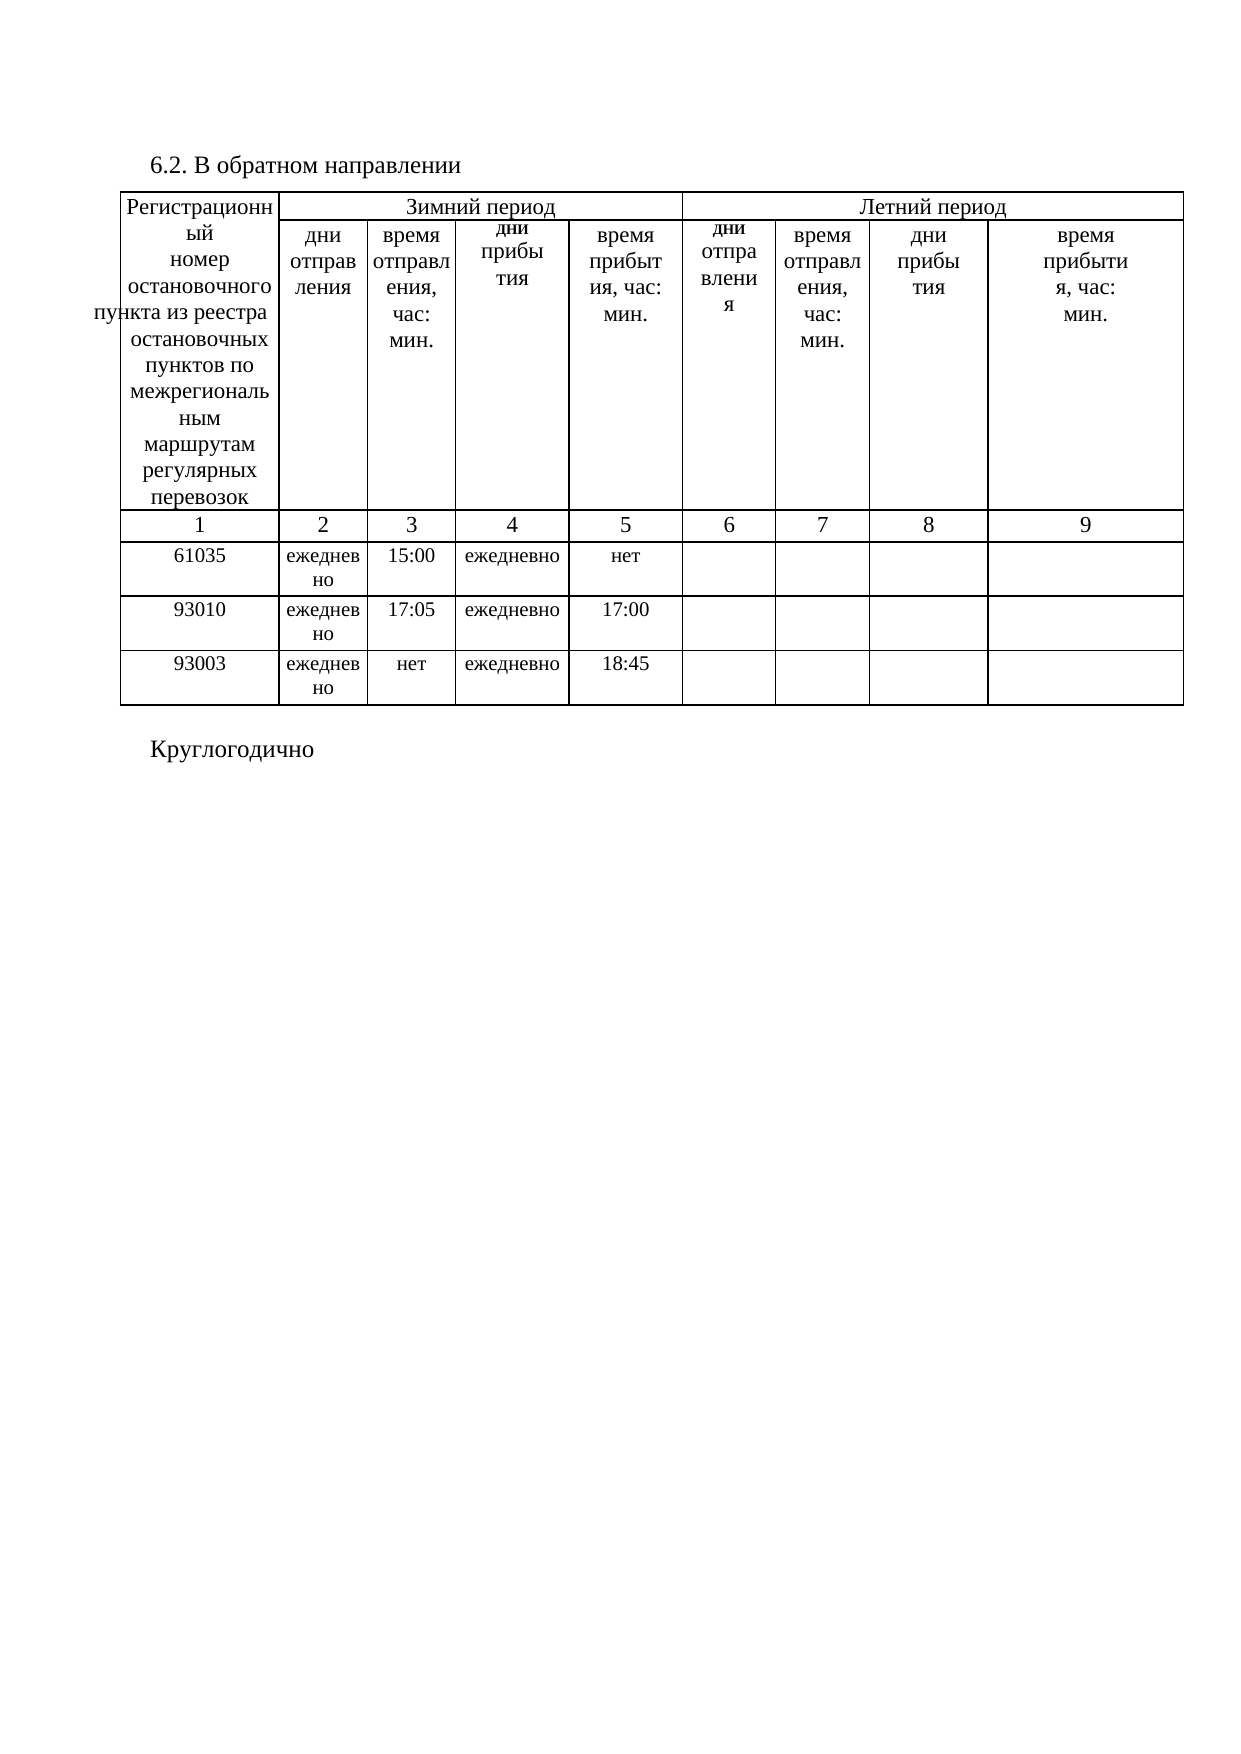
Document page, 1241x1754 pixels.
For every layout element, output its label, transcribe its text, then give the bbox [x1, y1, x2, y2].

table_cell [776, 597, 869, 650]
text Круглогодично [150, 734, 1090, 763]
table_cell 8 [870, 511, 987, 541]
table_cell 2 [280, 511, 367, 541]
table_cell [870, 651, 987, 704]
table_cell 93003 [121, 651, 278, 704]
table_cell [989, 597, 1183, 650]
table_cell [683, 597, 775, 650]
table_cell [776, 651, 869, 704]
table_cell 17:00 [570, 597, 682, 650]
table_cell ДНИ отпра влени я [683, 221, 775, 509]
table_cell время прибыт ия, час: мин. [570, 221, 682, 509]
table_cell ежедневно [280, 597, 367, 650]
table_cell 18:45 [570, 651, 682, 704]
table_cell нет [570, 543, 682, 595]
table_header Летний период [683, 193, 1183, 219]
table_cell время отправл ения, час: мин. [776, 221, 869, 509]
table_cell ежедневно [280, 651, 367, 704]
table_cell ежедневно [280, 543, 367, 595]
table_cell 93010 [121, 597, 278, 650]
table_cell [683, 651, 775, 704]
table_cell 7 [776, 511, 869, 541]
table_cell 61035 [121, 543, 278, 595]
table_cell 3 [368, 511, 455, 541]
table_cell 15:00 [368, 543, 455, 595]
table_cell 1 [121, 511, 278, 541]
table_cell [776, 543, 869, 595]
table_cell дни прибы тия [870, 221, 987, 509]
table_cell время отправл ения, час: мин. [368, 221, 455, 509]
table_cell 6 [683, 511, 775, 541]
table_cell 17:05 [368, 597, 455, 650]
table_cell ежедневно [456, 597, 568, 650]
table_header Зимний период [280, 193, 682, 219]
table_cell время прибыти я, час: мин. [989, 221, 1183, 509]
text 6.2. В обратном направлении [150, 150, 1090, 179]
table_cell ежедневно [456, 543, 568, 595]
table_cell 9 [989, 511, 1183, 541]
table_cell ДНИ прибы тия [456, 221, 568, 509]
table_cell 5 [570, 511, 682, 541]
table_cell 4 [456, 511, 568, 541]
table_cell [989, 543, 1183, 595]
table_header Регистрационный номер остановочного пункта из реестра остановочных пунктов по межрегиональным маршрутам регулярных перевозок [121, 193, 278, 509]
table_cell нет [368, 651, 455, 704]
table_cell [870, 543, 987, 595]
table_cell дни отправ ления [280, 221, 367, 509]
table_cell [870, 597, 987, 650]
table_cell [989, 651, 1183, 704]
table_cell ежедневно [456, 651, 568, 704]
table_cell [683, 543, 775, 595]
